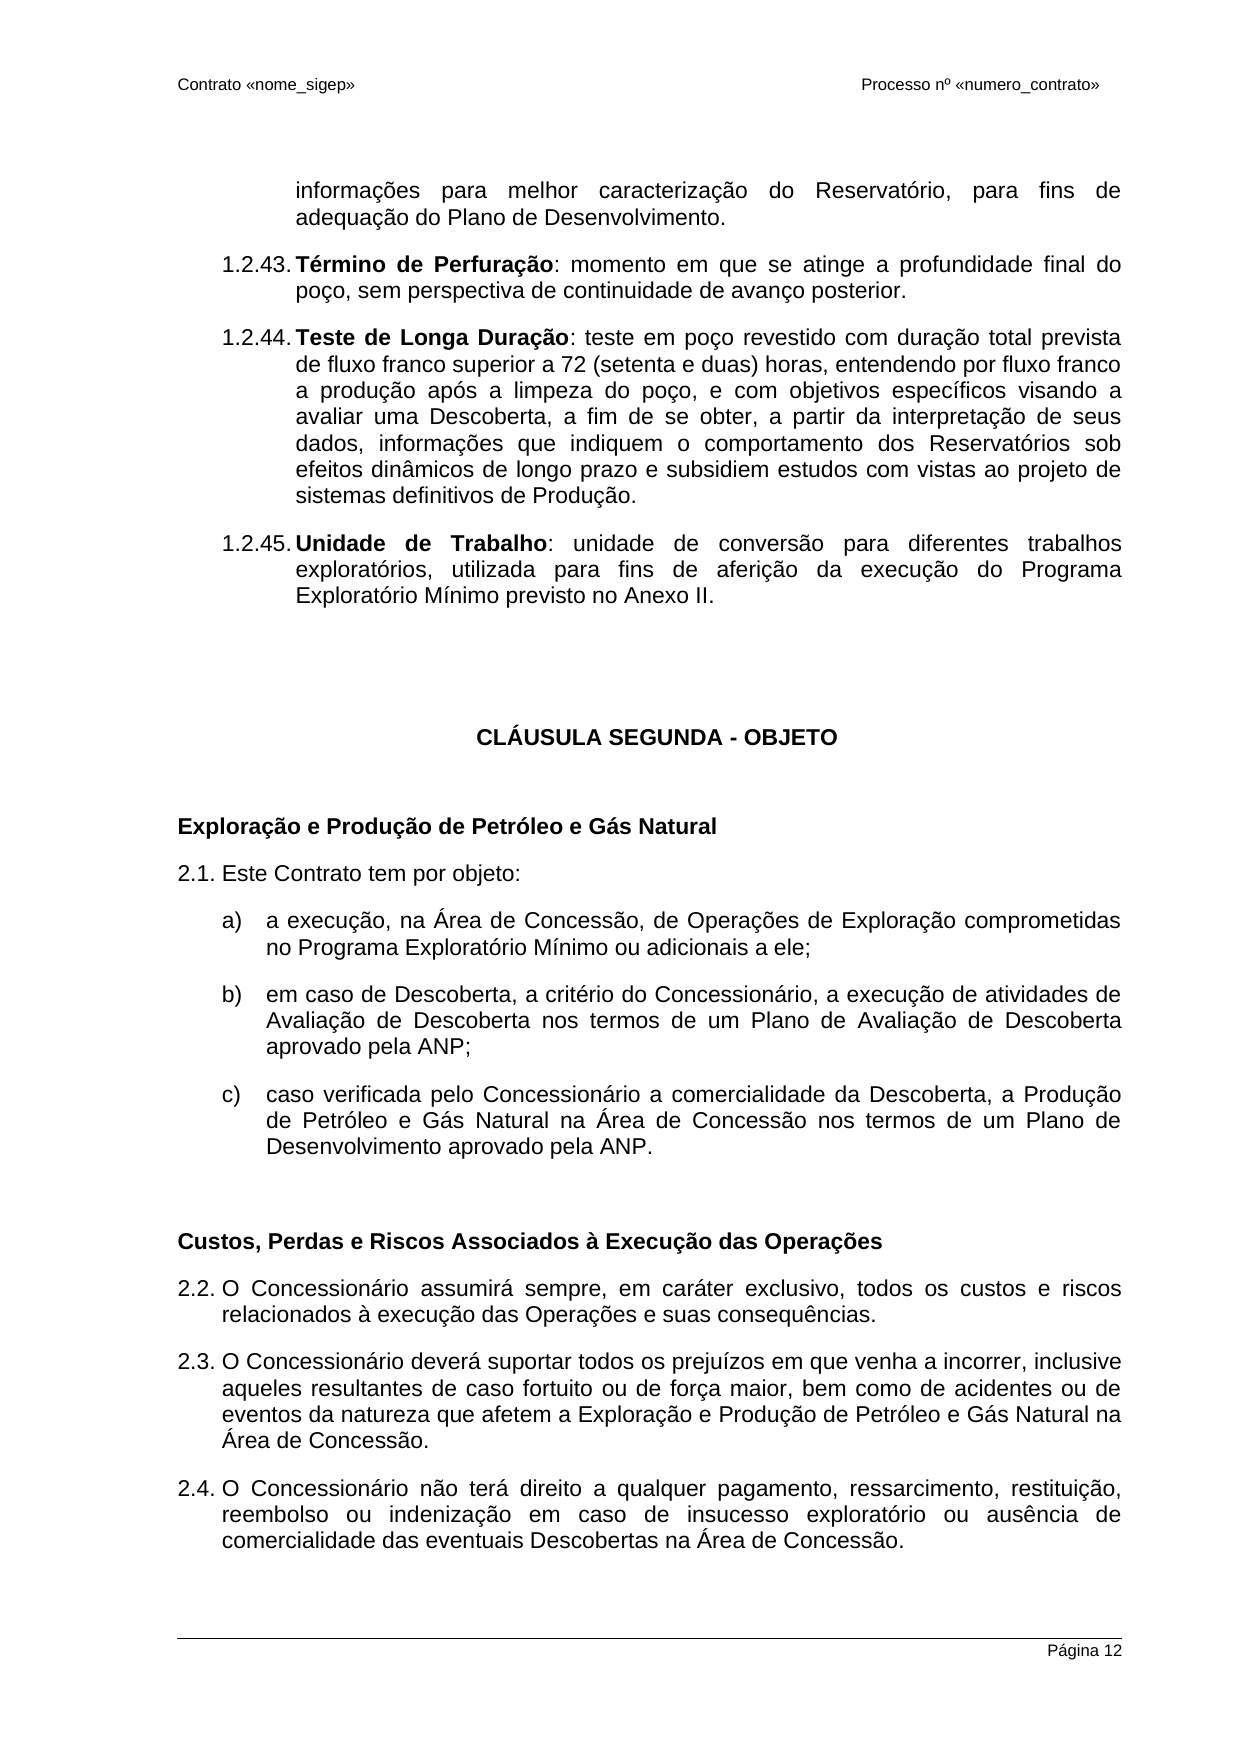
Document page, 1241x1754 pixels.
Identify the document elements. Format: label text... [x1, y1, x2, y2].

text Teste de Longa Duração: teste em poço revestido com duração total prevista de fluxo franco superior a 72 (setenta e duas) horas, entendendo por fluxo franco a produção após a limpeza do poço, e com objetivos específicos visando a avaliar uma Descoberta, a fim de se obter, a partir da interpretação de seus dados, informações que indiquem o comportamento dos Reservatórios sob efeitos dinâmicos de longo prazo e subsidiem estudos com vistas ao projeto de sistemas definitivos de Produção. [222, 324, 1122, 509]
text Unidade de Trabalho: unidade de conversão para diferentes trabalhos exploratórios, utilizada para fins de aferição da execução do Programa Exploratório Mínimo previsto no Anexo II. [222, 529, 1122, 609]
text Término de Perfuração: momento em que se atinge a profundidade final do poço, sem perspectiva de continuidade de avanço posterior. [222, 251, 1122, 303]
text O Concessionário deverá suportar todos os prejuízos em que venha a incorrer, inclusive aqueles resultantes de caso fortuito ou de força maior, bem como de acidentes ou de eventos da natureza que afetem a Exploração e Produção de Petróleo e Gás Natural na Área de Concessão. [177, 1348, 1122, 1454]
text Este Contrato tem por objeto: [177, 860, 1122, 886]
text Exploração e Produção de Petróleo e Gás Natural [177, 813, 1122, 839]
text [222, 177, 1122, 230]
text O Concessionário assumirá sempre, em caráter exclusivo, todos os custos e riscos relacionados à execução das Operações e suas consequências. [177, 1275, 1122, 1327]
text O Concessionário não terá direito a qualquer pagamento, ressarcimento, restituição, reembolso ou indenização em caso de insucesso exploratório ou ausência de comercialidade das eventuais Descobertas na Área de Concessão. [177, 1474, 1122, 1554]
list em caso de Descoberta, a critério do Concessionário, a execução de atividades de Avaliação de Descoberta nos termos de um Plano de Avaliação de Descoberta aprovado pela ANP; [222, 981, 1122, 1060]
text CLÁUSULA SEGUNDA - OBJETO [177, 724, 1122, 750]
list caso verificada pelo Concessionário a comercialidade da Descoberta, a Produção de Petróleo e Gás Natural na Área de Concessão nos termos de um Plano de Desenvolvimento aprovado pela ANP. [222, 1081, 1122, 1159]
text Custos, Perdas e Riscos Associados à Execução das Operações [177, 1228, 1122, 1254]
list a execução, na Área de Concessão, de Operações de Exploração comprometidas no Programa Exploratório Mínimo ou adicionais a ele; [222, 907, 1122, 960]
